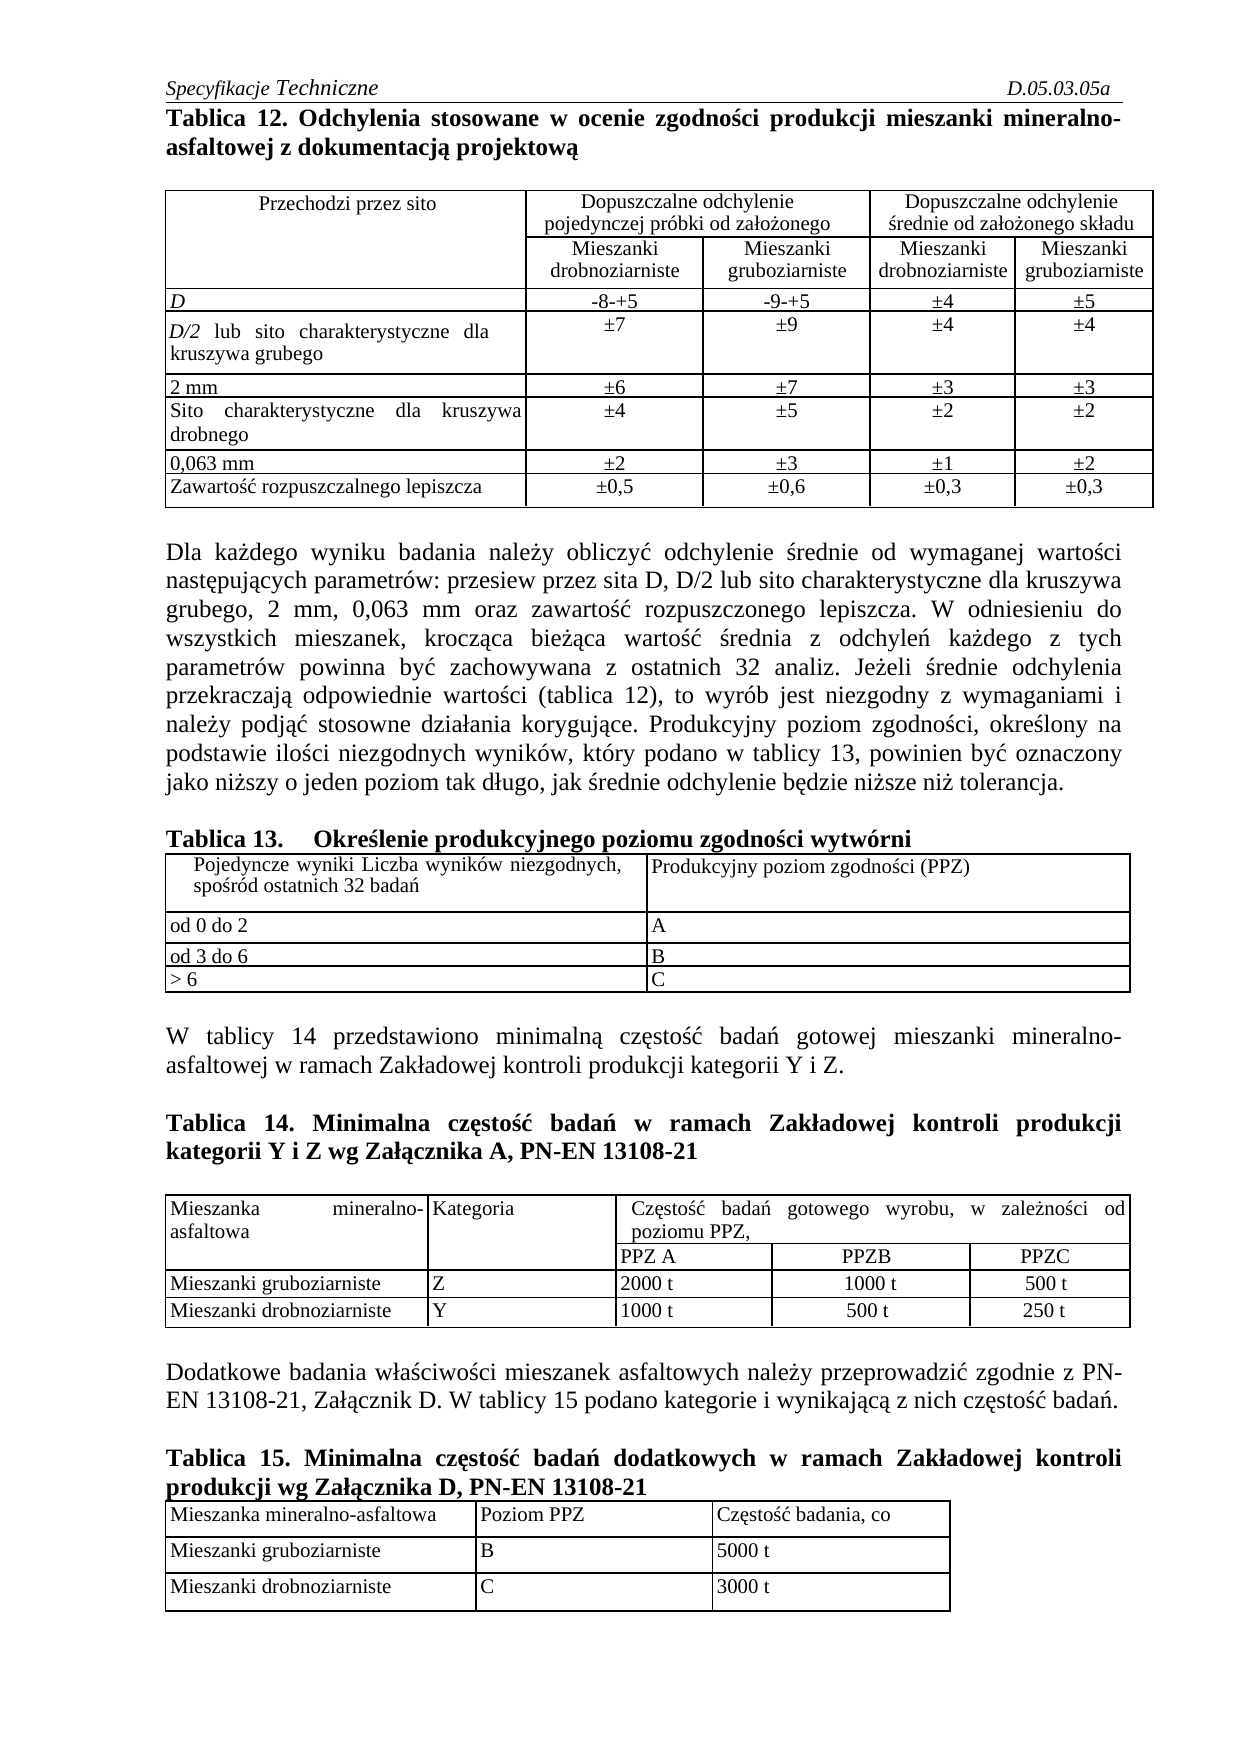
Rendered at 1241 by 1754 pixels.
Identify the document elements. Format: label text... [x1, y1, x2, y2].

table_cell C [648, 967, 1129, 991]
table_header Mieszanka mineralno-asfaltowa [166, 1502, 475, 1536]
table_header Dopuszczalne odchylenie średnie od założonego składu [%] [871, 191, 1152, 236]
text Dodatkowe badania właściwości mieszanek asfaltowych należy przeprowadzić zgodnie z PN-EN 13108-21, Załącznik D. W tablicy 15 podano kategorie i wynikającą z nich częstość badań. [166, 1357, 1123, 1414]
table_cell Zawartość rozpuszczalnego lepiszcza [166, 474, 525, 506]
table_cell PPZB [773, 1244, 969, 1269]
table_cell 500 t [773, 1298, 969, 1326]
table_header Poziom PPZ [477, 1502, 712, 1536]
table_header Przechodzi przez sito [166, 191, 525, 287]
table_cell ±2 [1016, 451, 1152, 472]
table_cell ±4 [871, 312, 1014, 373]
table_cell > 6 [166, 967, 646, 991]
table_cell D [166, 289, 525, 310]
table_header Mieszanka mineralno-asfaltowa [166, 1196, 427, 1269]
table_cell ±1 [871, 451, 1014, 472]
table_cell Y [429, 1298, 615, 1326]
table_cell ±0,6 [704, 474, 869, 506]
table_cell 2 mm [166, 375, 525, 396]
table_cell ±2 [527, 451, 702, 472]
table_cell od 3 do 6 [166, 944, 646, 965]
table_cell ±9 [704, 312, 869, 373]
table_cell 250 t [971, 1298, 1129, 1326]
table_cell od 0 do 2 [166, 913, 646, 942]
table_cell Z [429, 1271, 615, 1296]
table_cell ±3 [704, 451, 869, 472]
text Tablica 15. Minimalna częstość badań dodatkowych w ramach Zakładowej kontroli produkcji wg Załącznika D, PN-EN 13108-21 [166, 1443, 1123, 1500]
table_cell Mieszanki gruboziarniste [166, 1271, 427, 1296]
table_cell PPZC [971, 1244, 1129, 1269]
table_cell 0,063 mm [166, 451, 525, 472]
table_cell ±0,3 [871, 474, 1014, 506]
table_header Pojedyncze wyniki Liczba wyników niezgodnych, spośród ostatnich 32 badań [166, 855, 646, 911]
table_cell Mieszanki gruboziarniste [166, 1538, 475, 1572]
text Tablica 12. Odchylenia stosowane w ocenie zgodności produkcji mieszanki mineralno-asfaltowej z dokumentacją projektową [166, 103, 1123, 161]
text Tablica 14. Minimalna częstość badań w ramach Zakładowej kontroli produkcji kategorii Y i Z wg Załącznika A, PN-EN 13108-21 [166, 1108, 1123, 1165]
table_cell Mieszanki drobnoziarniste [527, 238, 702, 287]
table_cell Mieszanki gruboziarniste [704, 238, 869, 287]
table_header Częstość badań gotowego wyrobu, w zależności od poziomu PPZ, Co [617, 1196, 1129, 1242]
table_cell 500 t [971, 1271, 1129, 1296]
table_cell ±2 [1016, 398, 1152, 449]
table_cell 1000 t [617, 1298, 771, 1326]
text Dla każdego wyniku badania należy obliczyć odchylenie średnie od wymaganej wartości następujących parametrów: przesiew przez sita D, D/2 lub sito charakterystyczne dla kruszywa grubego, 2 mm, 0,063 mm oraz zawartość rozpuszczonego lepiszcza. W odniesieniu do wszystkich mieszanek, krocząca bieżąca wartość średnia z odchyleń każdego z tych parametrów powinna być zachowywana z ostatnich 32 analiz. Jeżeli średnie odchylenia przekraczają odpowiednie wartości (tablica 12), to wyrób jest niezgodny z wymaganiami i należy podjąć stosowne działania korygujące. Produkcyjny poziom zgodności, określony na podstawie ilości niezgodnych wyników, który podano w tablicy 13, powinien być oznaczony jako niższy o jeden poziom tak długo, jak średnie odchylenie będzie niższe niż tolerancja. [166, 537, 1123, 795]
table_cell ±5 [1016, 289, 1152, 310]
table_cell -8-+5 [527, 289, 702, 310]
table_cell ±4 [871, 289, 1014, 310]
table_header Kategoria [429, 1196, 615, 1269]
table_cell 5000 t [713, 1538, 949, 1572]
table_cell Sito charakterystyczne dla kruszywa drobnego [166, 398, 525, 449]
table_cell A [648, 913, 1129, 942]
table_header Częstość badania, co [713, 1502, 949, 1536]
table_cell ±6 [527, 375, 702, 396]
table_cell PPZ A [617, 1244, 771, 1269]
text W tablicy 14 przedstawiono minimalną częstość badań gotowej mieszanki mineralno-asfaltowej w ramach Zakładowej kontroli produkcji kategorii Y i Z. [166, 1021, 1123, 1079]
table_cell 1000 t [773, 1271, 969, 1296]
table_cell ±3 [1016, 375, 1152, 396]
table_header Dopuszczalne odchylenie pojedynczej próbki od założonego składu [%] [527, 191, 869, 236]
table_cell ±4 [527, 398, 702, 449]
table_cell -9-+5 [704, 289, 869, 310]
table_cell C [477, 1574, 712, 1610]
table_cell ±7 [704, 375, 869, 396]
table_cell Mieszanki drobnoziarniste [166, 1574, 475, 1610]
text Tablica 13. Określenie produkcyjnego poziomu zgodności wytwórni [166, 824, 1123, 853]
table_cell B [648, 944, 1129, 965]
table_cell Mieszanki drobnoziarniste [871, 238, 1014, 287]
table_cell B [477, 1538, 712, 1572]
table_header Produkcyjny poziom zgodności (PPZ) [648, 855, 1129, 911]
table_cell ±2 [871, 398, 1014, 449]
table_cell Mieszanki drobnoziarniste [166, 1298, 427, 1326]
table_cell ±3 [871, 375, 1014, 396]
table_cell ±4 [1016, 312, 1152, 373]
table_cell ±5 [704, 398, 869, 449]
table_cell Mieszanki gruboziarniste [1016, 238, 1152, 287]
table_cell ±0,3 [1016, 474, 1152, 506]
table_cell 2000 t [617, 1271, 771, 1296]
table_cell D/2 lub sito charakterystyczne dla kruszywa grubego [166, 312, 525, 373]
table_cell ±7 [527, 312, 702, 373]
table_cell 3000 t [713, 1574, 949, 1610]
table_cell ±0,5 [527, 474, 702, 506]
